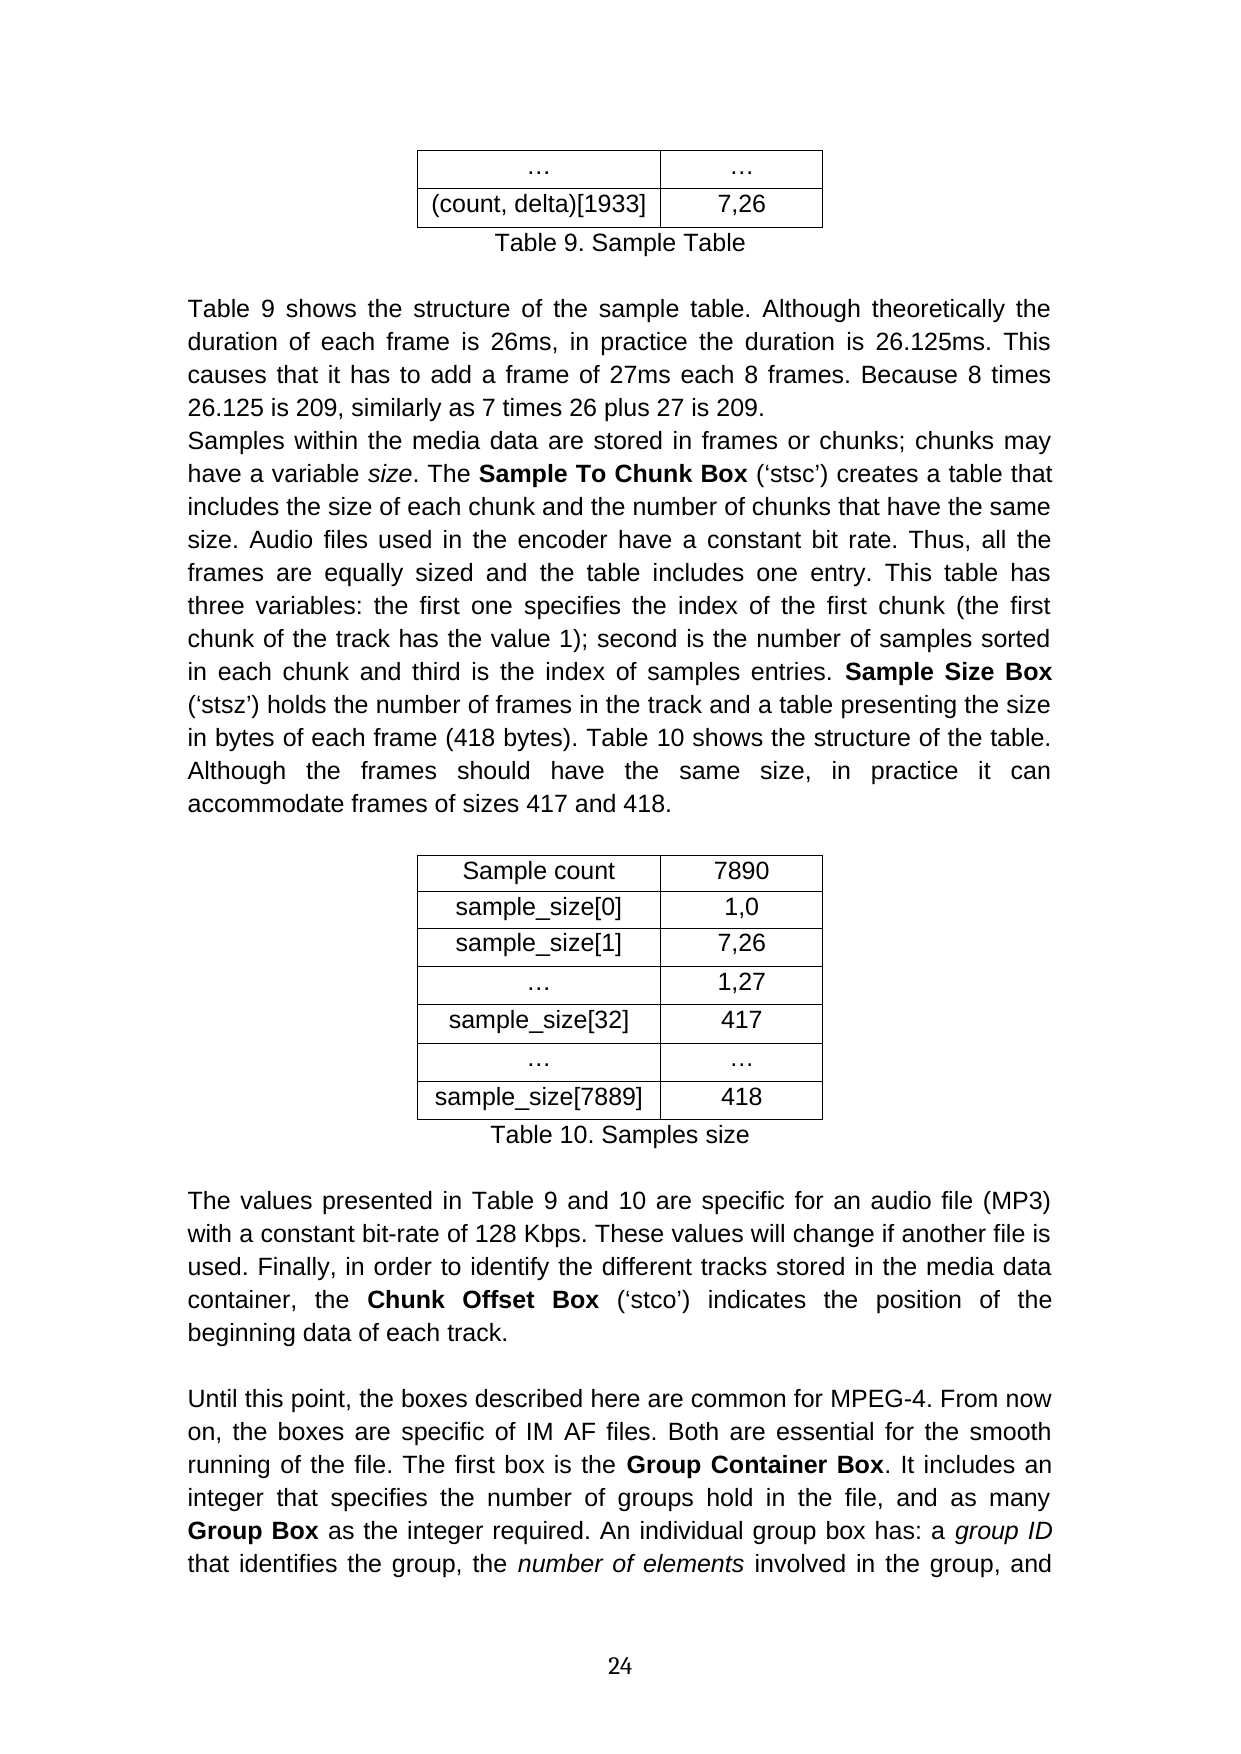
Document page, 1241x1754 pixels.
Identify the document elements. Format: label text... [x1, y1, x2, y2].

table_cell 418 [661, 1082, 822, 1119]
table_cell 1,0 [661, 892, 822, 927]
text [187, 1384, 1053, 1578]
text Table 10. Samples size [187, 1120, 1053, 1149]
table_cell 1,27 [661, 967, 822, 1004]
table_cell … [418, 151, 660, 188]
table_cell 7,26 [661, 189, 822, 227]
table_cell 417 [661, 1005, 822, 1042]
table_cell sample_size[7889] [418, 1082, 660, 1119]
table_cell sample_size[32] [418, 1005, 660, 1042]
text Table 9. Sample Table [187, 228, 1053, 256]
table_cell … [661, 151, 822, 188]
table_cell … [418, 1044, 660, 1081]
table_cell (count, delta)[1933] [418, 189, 660, 227]
table_header 7890 [661, 856, 822, 891]
table_cell sample_size[0] [418, 892, 660, 927]
text Table 9 shows the structure of the sample table. Although theoretically the duration of each frame is 26ms, in practice the duration is 26.125ms. This causes that it has to add a frame of 27ms each 8 frames. Because 8 times 26.125 is 209, similarly as 7 times 26 plus 27 is 209. [187, 294, 1053, 422]
table_cell … [661, 1044, 822, 1081]
text The values presented in Table 9 and 10 are specific for an audio file (MP3) with a constant bit-rate of 128 Kbps. These values will change if another file is used. Finally, in order to identify the different tracks stored in the media data container, the Chunk Offset Box (‘stco’) indicates the position of the beginning data of each track. [187, 1186, 1053, 1347]
text Samples within the media data are stored in frames or chunks; chunks may have a variable size. The Sample To Chunk Box (‘stsc’) creates a table that includes the size of each chunk and the number of chunks that have the same size. Audio files used in the encoder have a constant bit rate. Thus, all the frames are equally sized and the table includes one entry. This table has three variables: the first one specifies the index of the first chunk (the first chunk of the track has the value 1); second is the number of samples sorted in each chunk and third is the index of samples entries. Sample Size Box (‘stsz’) holds the number of frames in the track and a table presenting the size in bytes of each frame (418 bytes). Table 10 shows the structure of the table. Although the frames should have the same size, in practice it can accommodate frames of sizes 417 and 418. [187, 426, 1053, 818]
table_cell 7,26 [661, 929, 822, 966]
table_header Sample count [418, 856, 660, 891]
table_cell sample_size[1] [418, 929, 660, 966]
table_cell … [418, 967, 660, 1004]
